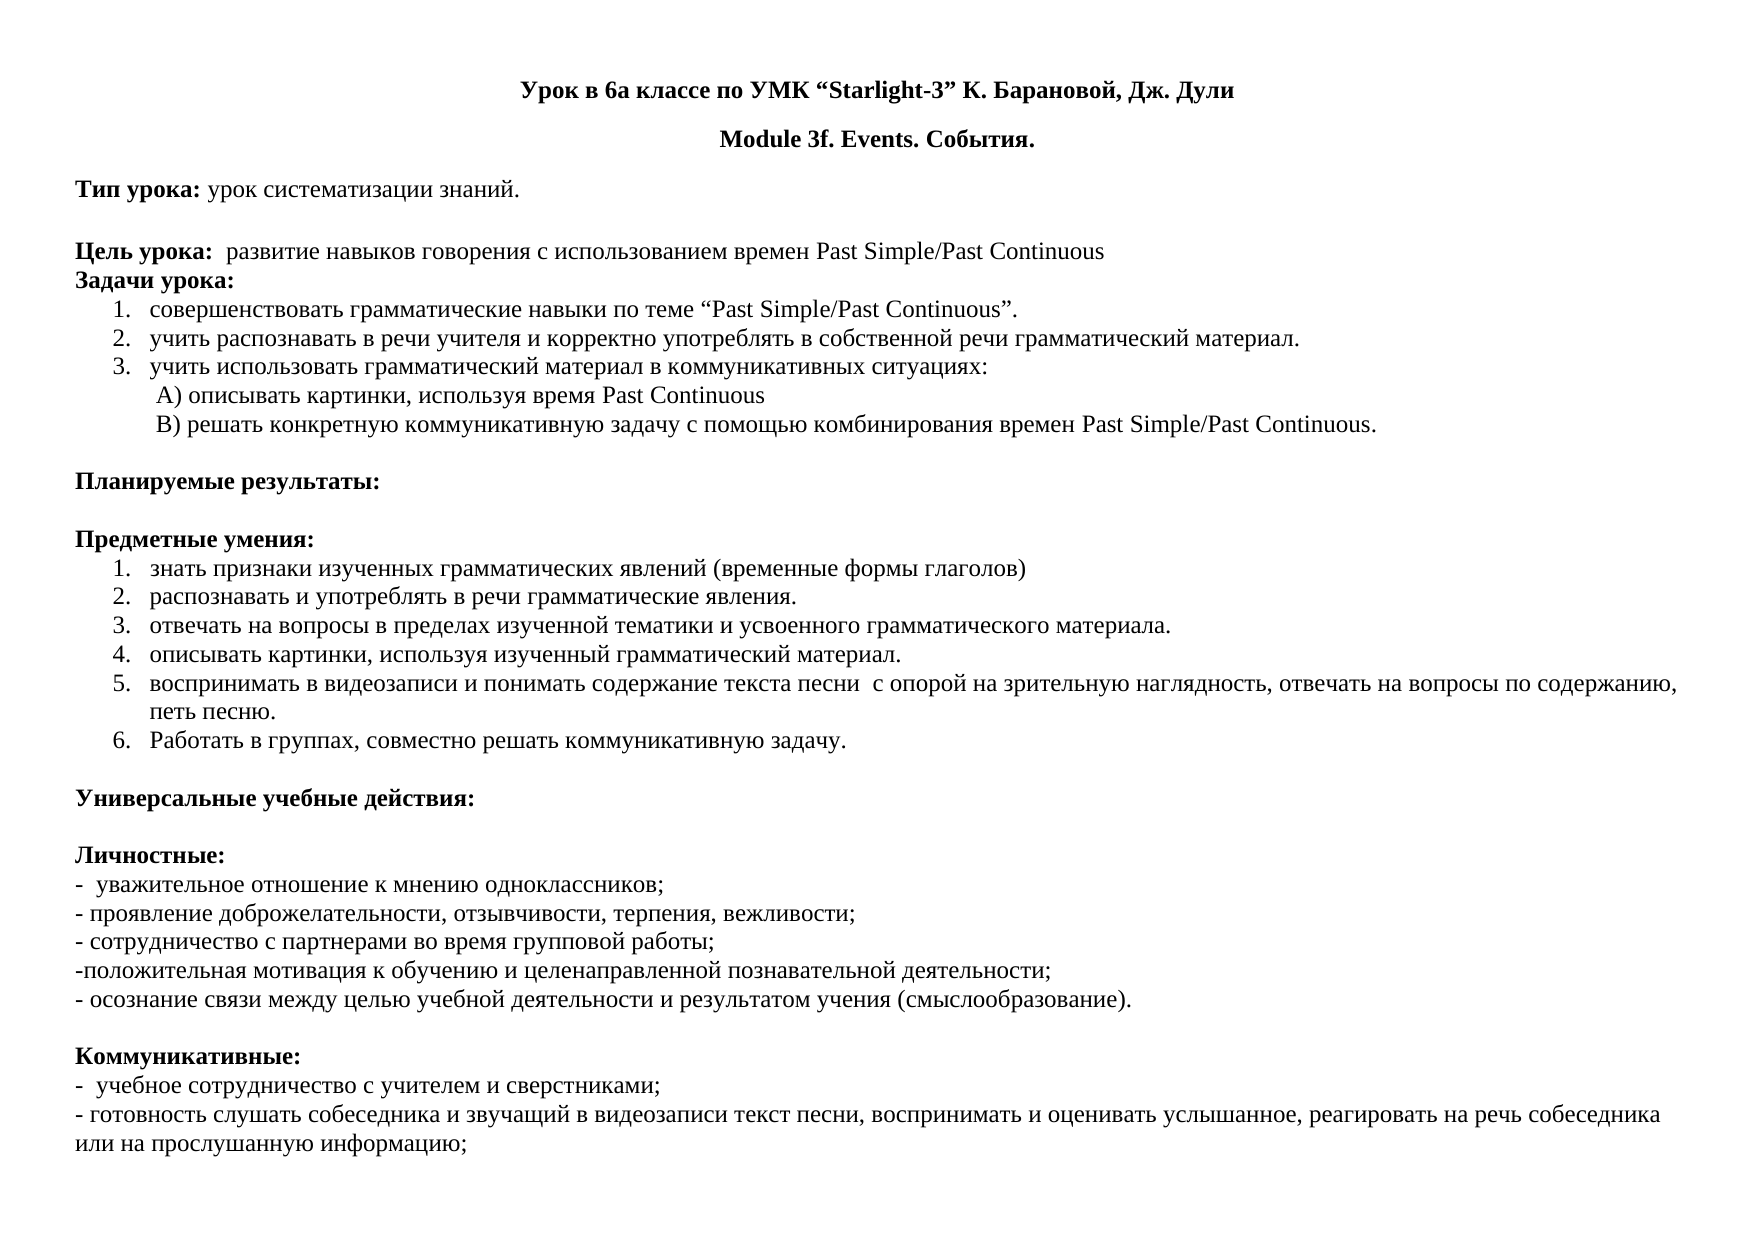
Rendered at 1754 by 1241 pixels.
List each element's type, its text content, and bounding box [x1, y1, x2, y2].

list воспринимать в видеозаписи и понимать содержание текста песни с опорой на зрительную наглядность, отвечать на вопросы по содержанию, петь песню. [112, 668, 1679, 725]
list учить использовать грамматический материал в коммуникативных ситуациях: [112, 351, 1679, 380]
text Module 3f. Events. События. [75, 124, 1679, 153]
list Работать в группах, совместно решать коммуникативную задачу. [112, 725, 1679, 754]
text Задачи урока: [75, 265, 1679, 294]
text Коммуникативные: [75, 1041, 1679, 1070]
list описывать картинки, используя изученный грамматический материал. [112, 639, 1679, 668]
text - уважительное отношение к мнению одноклассников; [75, 869, 1679, 898]
text Предметные умения: [75, 524, 1679, 553]
text Тип урока: урок систематизации знаний. [75, 174, 1679, 203]
text Универсальные учебные действия: [75, 783, 1679, 811]
list совершенствовать грамматические навыки по теме “Past Simple/Past Continuous”. [112, 294, 1679, 323]
list А) описывать картинки, используя время Past Continuous [149, 380, 1679, 409]
text Личностные: [75, 840, 1679, 869]
text - учебное сотрудничество с учителем и сверстниками; [75, 1070, 1679, 1099]
list распознавать и употреблять в речи грамматические явления. [112, 581, 1679, 610]
text - сотрудничество с партнерами во время групповой работы; [75, 926, 1679, 955]
text -положительная мотивация к обучению и целенаправленной познавательной деятельности; [75, 955, 1679, 984]
text Планируемые результаты: [75, 466, 1679, 495]
text - проявление доброжелательности, отзывчивости, терпения, вежливости; [75, 898, 1679, 926]
list учить распознавать в речи учителя и корректно употреблять в собственной речи грамматический материал. [112, 323, 1679, 351]
text - осознание связи между целью учебной деятельности и результатом учения (смыслообразование). [75, 984, 1679, 1013]
text - готовность слушать собеседника и звучащий в видеозаписи текст песни, воспринимать и оценивать услышанное, реагировать на речь собеседника или на прослушанную информацию; [75, 1099, 1679, 1156]
list отвечать на вопросы в пределах изученной тематики и усвоенного грамматического материала. [112, 610, 1679, 639]
list B) решать конкретную коммуникативную задачу с помощью комбинирования времен Past Simple/Past Continuous. [149, 409, 1679, 438]
list знать признаки изученных грамматических явлений (временные формы глаголов) [112, 553, 1679, 581]
text Урок в 6а классе по УМК “Starlight-3” К. Барановой, Дж. Дули [75, 75, 1679, 104]
text Цель урока: развитие навыков говорения с использованием времен Past Simple/Past Continuous [75, 236, 1679, 265]
